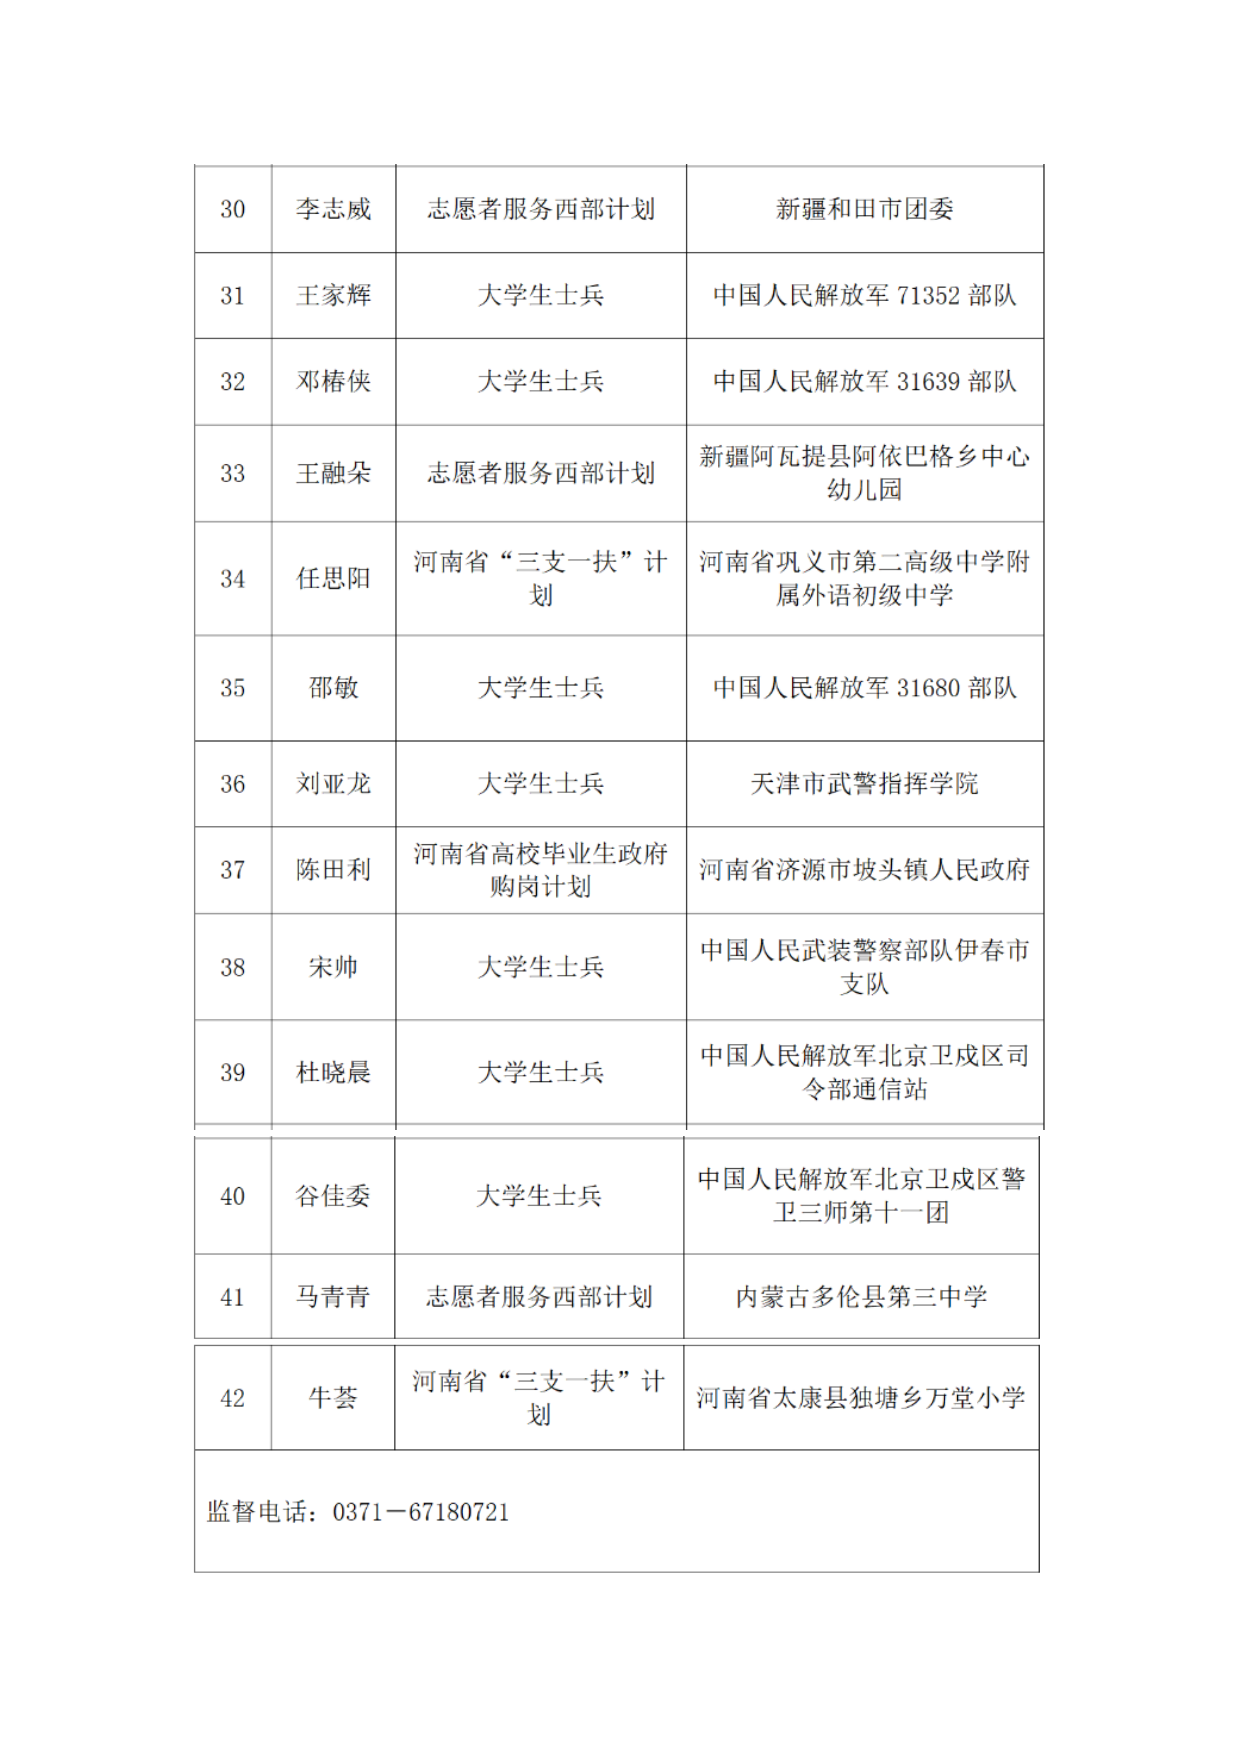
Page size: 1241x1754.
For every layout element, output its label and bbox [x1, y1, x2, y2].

picture [187, 1136, 1053, 1580]
picture [187, 164, 1053, 1130]
